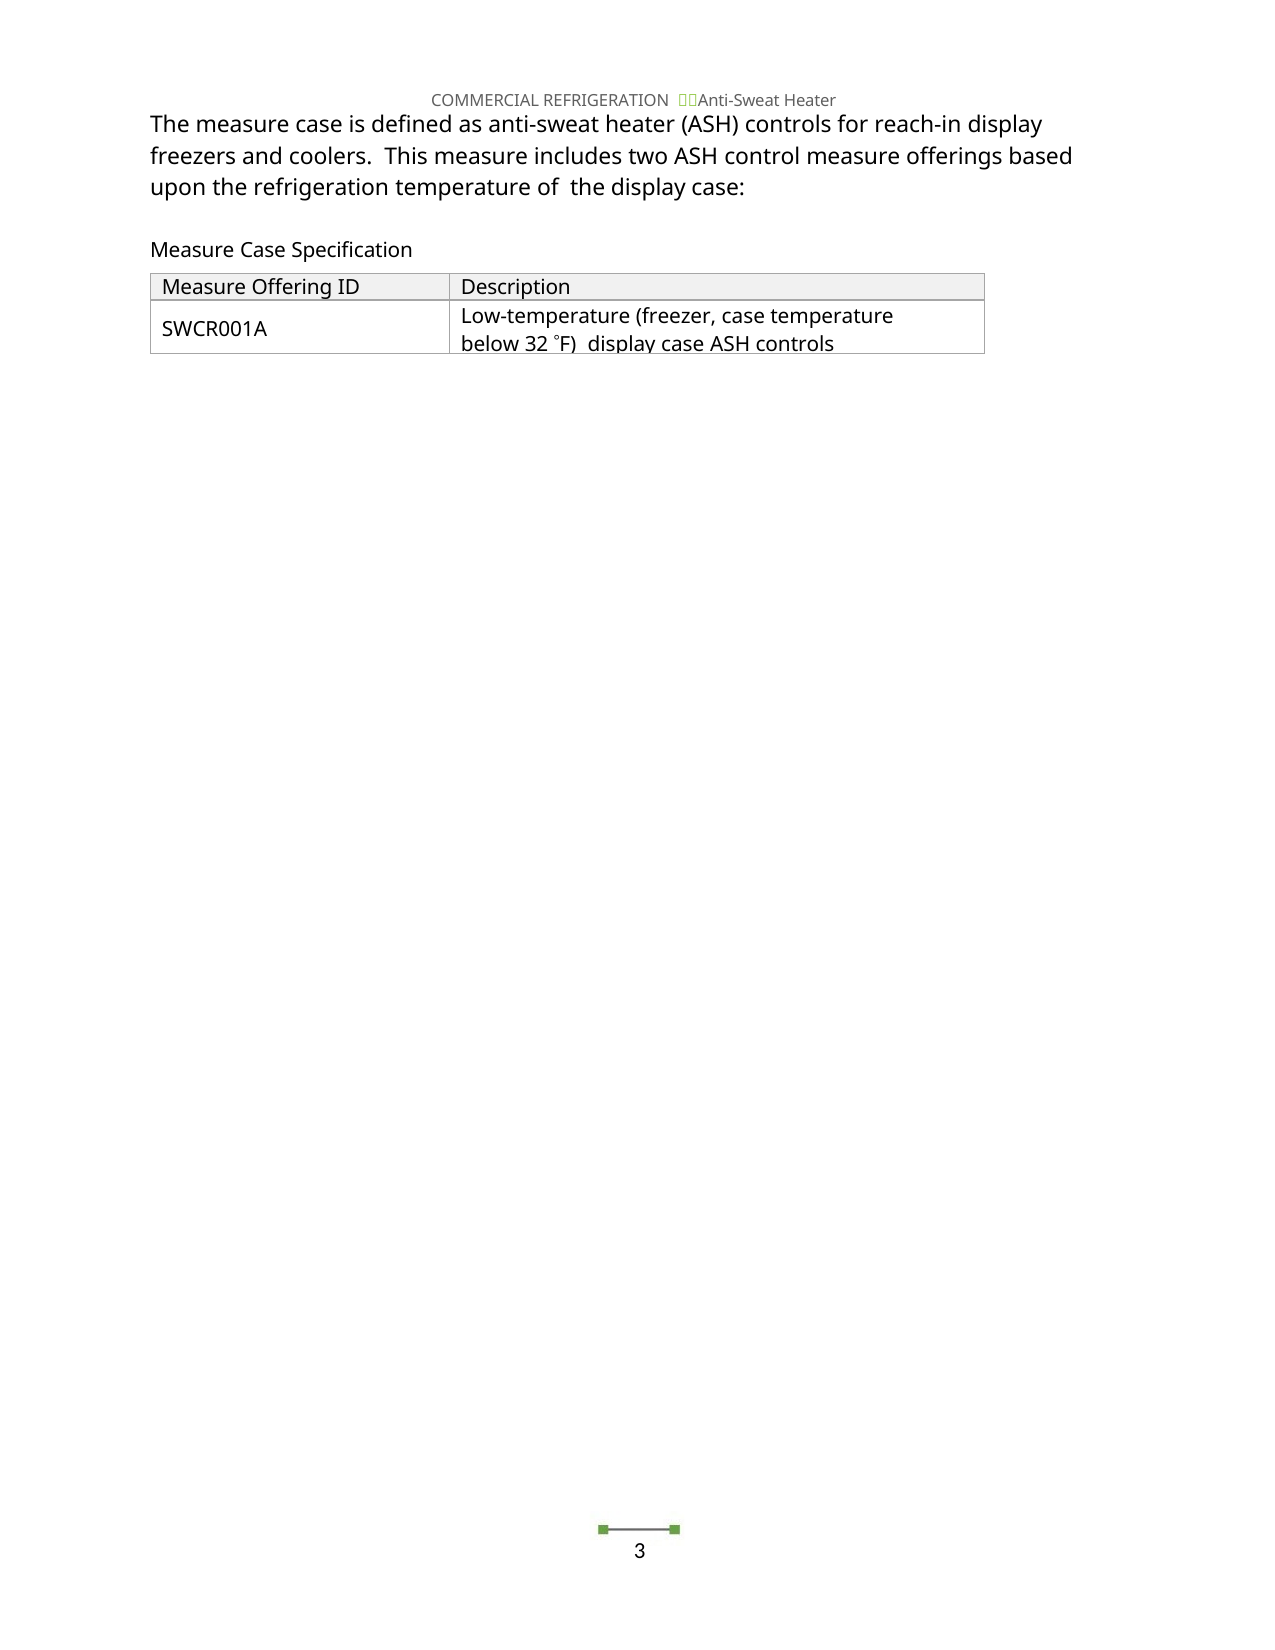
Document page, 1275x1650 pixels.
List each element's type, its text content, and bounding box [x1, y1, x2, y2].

table_header Description [450, 274, 984, 299]
text Measure Case Specification [150, 235, 1133, 263]
table_cell Low-temperature (freezer, case temperature below 32 F) display case ASH controls [450, 301, 984, 352]
text The measure case is defined as anti-sweat heater (ASH) controls for reach-in display freezers and coolers. This measure includes two ASH control measure offerings based upon the refrigeration temperature of the display case: [150, 108, 1112, 202]
table_cell SWCR001A [151, 301, 449, 352]
table_header Measure Offering ID [151, 274, 449, 299]
picture [589, 1511, 685, 1546]
